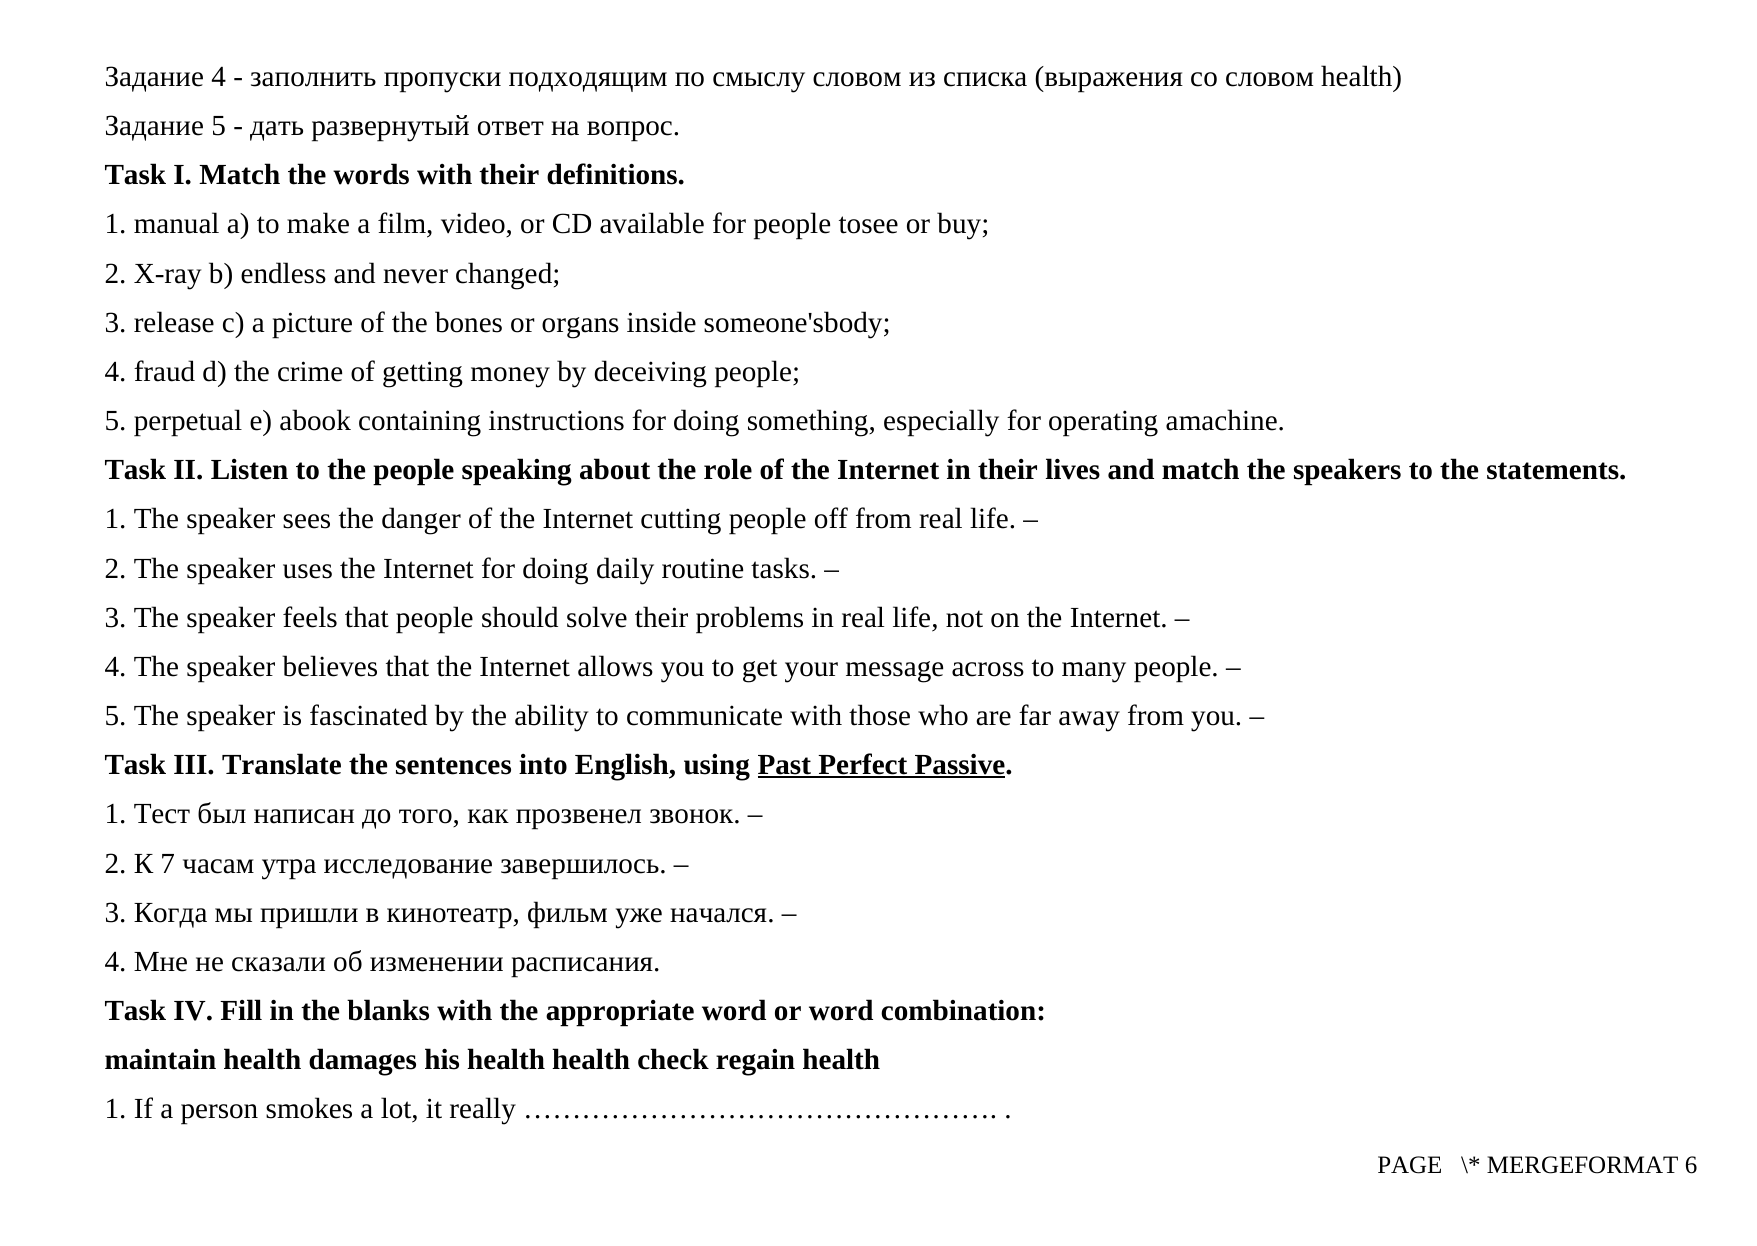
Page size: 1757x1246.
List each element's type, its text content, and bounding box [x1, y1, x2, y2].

text 2. К 7 часам утра исследование завершилось. – [104, 846, 1682, 879]
text 1. Тест был написан до того, как прозвенел звонок. – [104, 797, 1682, 830]
text Task II. Listen to the people speaking about the role of the Internet in their lives and match the speakers to the statements. [104, 452, 1682, 486]
text 2. The speaker uses the Internet for doing daily routine tasks. – [104, 551, 1682, 584]
text 2. X-ray b) endless and never changed; [104, 256, 1682, 289]
text maintain health damages his health health check regain health [104, 1042, 1682, 1076]
text Задание 5 - дать развернутый ответ на вопрос. [104, 108, 1682, 142]
text Task III. Translate the sentences into English, using Past Perfect Passive. [104, 747, 1682, 781]
text 3. release c) a pict ure o f t he b ones o r or gans in side som eone's b ody; [104, 305, 1682, 338]
text 3. The speaker feels that people should solve their problems in real life, not on the Internet. – [104, 600, 1682, 633]
text 4. The speaker believes that the Internet allows you to get your message across to many people. – [104, 649, 1682, 683]
text 1. The speaker sees the danger of the Internet cutting people off from real life. – [104, 502, 1682, 535]
text 1. If a person smokes a lot, it really …………………………………………. . [104, 1092, 1682, 1125]
text 5. perpetual e) a bo ok con taining instr uctions fo r do ing som ething, esp ecially f or ope rating a mach ine. [104, 403, 1682, 437]
text 3. Когда мы пришли в кинотеатр, фильм уже начался. – [104, 895, 1682, 928]
text Задание 4 - заполнить пропуски подходящим по смыслу словом из списка (выражения со словом health) [104, 59, 1682, 93]
text Task I. Match the words with their definitions. [104, 157, 1682, 191]
text 4. fraud d) the cri me of getting mo ney by dec eiving pe ople; [104, 354, 1682, 388]
text 1. manual a) t o ma ke a fi lm, vid eo, or C D avai lable f or peo ple to s ee o r b uy; [104, 207, 1682, 240]
text 5. The speaker is fascinated by the ability to communicate with those who are far away from you. – [104, 698, 1682, 732]
text 4. Мне не сказали об изменении расписания. [104, 944, 1682, 978]
text Task IV. Fill in the blanks with the appropriate word or word combination: [104, 993, 1682, 1027]
